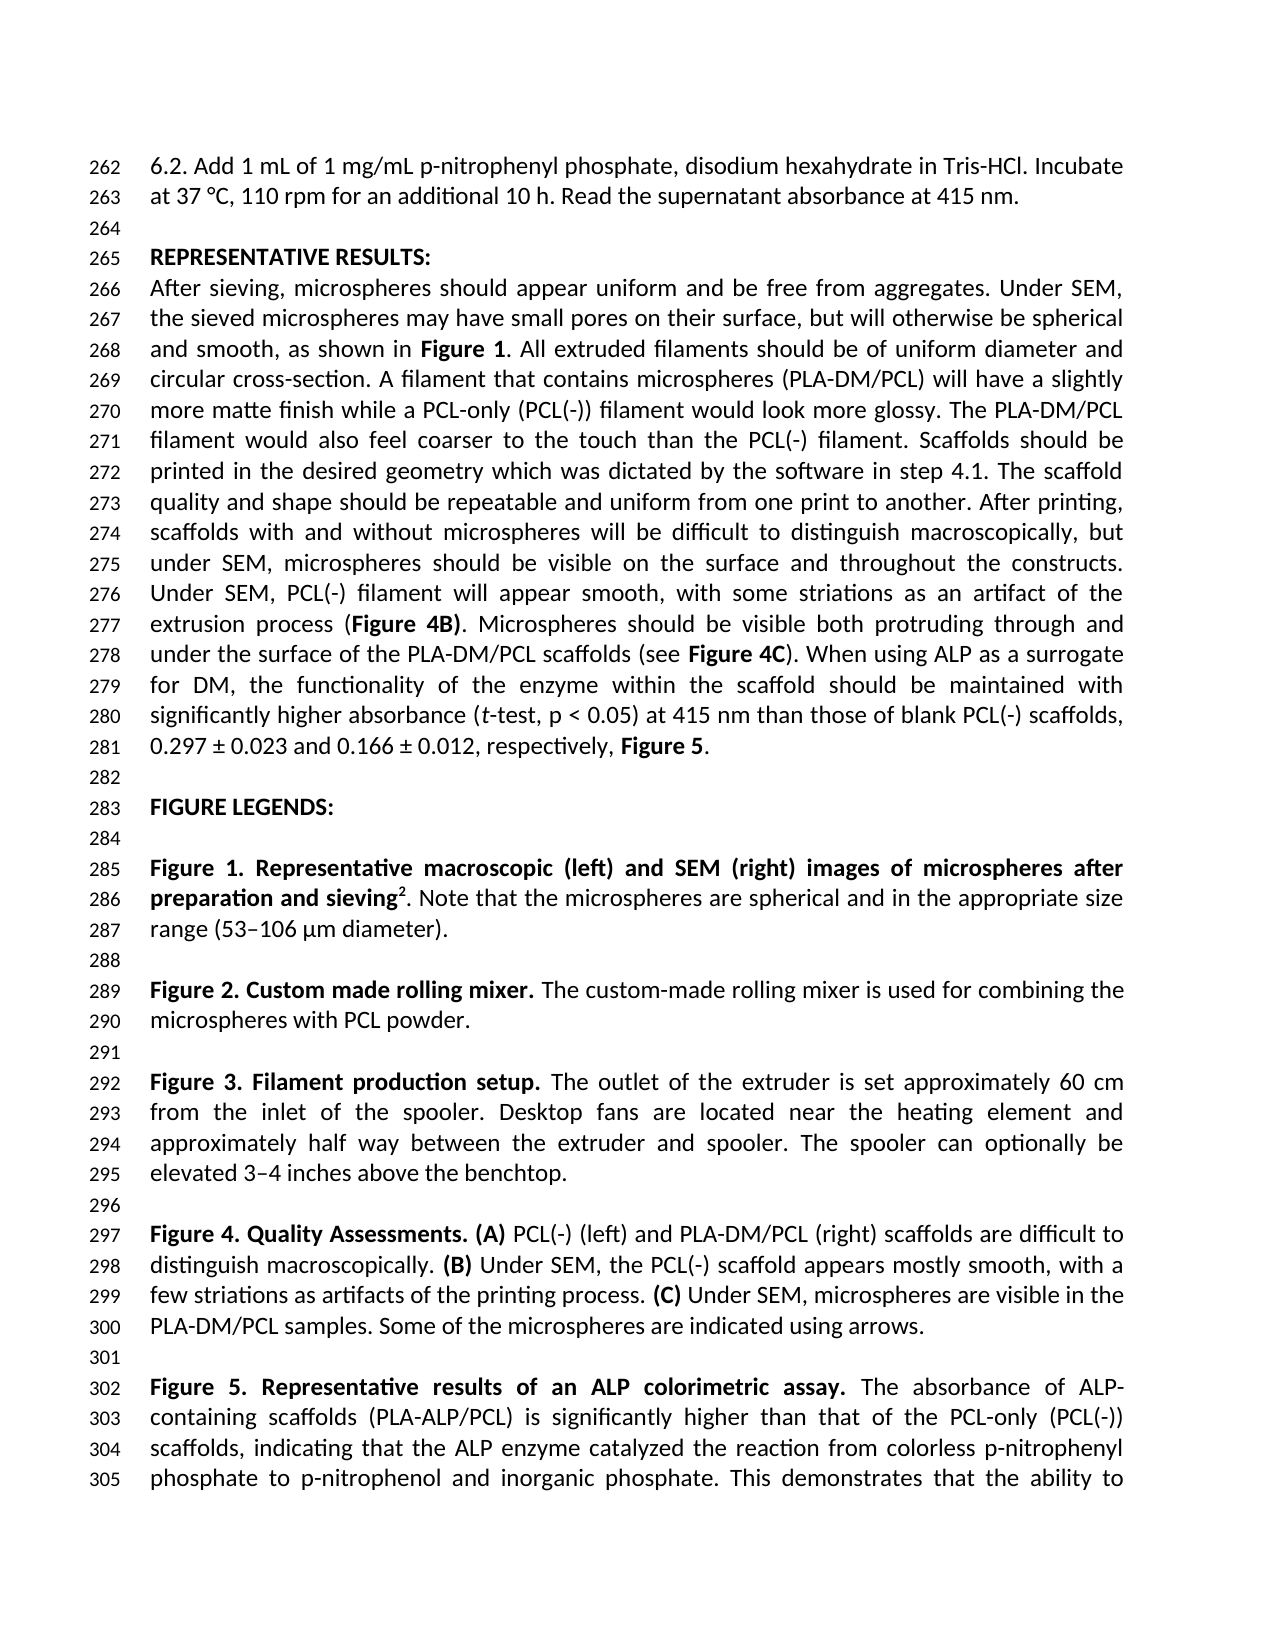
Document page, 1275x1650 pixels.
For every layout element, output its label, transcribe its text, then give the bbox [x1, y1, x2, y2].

text FIGURE LEGENDS: [150, 791, 1125, 821]
text Figure 4. Quality Assessments. (A) PCL(-) (left) and PLA-DM/PCL (right) scaffolds are difficult to distinguish macroscopically. (B) Under SEM, the PCL(-) scaffold appears mostly smooth, with a few striations as artifacts of the printing process. (C) Under SEM, microspheres are visible in the PLA-DM/PCL samples. Some of the microspheres are indicated using arrows. [150, 1218, 1125, 1340]
list Add 1 mL of 1 mg/mL p-nitrophenyl phosphate, disodium hexahydrate in Tris-HCl. Incubate at 37 °C, 110 rpm for an additional 10 h. Read the supernatant absorbance at 415 nm. [150, 150, 1125, 211]
text Figure 2. Custom made rolling mixer. The custom-made rolling mixer is used for combining the microspheres with PCL powder. [150, 974, 1125, 1035]
text Figure 1. Representative macroscopic (left) and SEM (right) images of microspheres after preparation and sieving2. Note that the microspheres are spherical and in the appropriate size range (53–106 µm diameter). [150, 852, 1125, 943]
text After sieving, microspheres should appear uniform and be free from aggregates. Under SEM, the sieved microspheres may have small pores on their surface, but will otherwise be spherical and smooth, as shown in Figure 1. All extruded filaments should be of uniform diameter and circular cross-section. A filament that contains microspheres (PLA-DM/PCL) will have a slightly more matte finish while a PCL-only (PCL(-)) filament would look more glossy. The PLA-DM/PCL filament would also feel coarser to the touch than the PCL(-) filament. Scaffolds should be printed in the desired geometry which was dictated by the software in step 4.1. The scaffold quality and shape should be repeatable and uniform from one print to another. After printing, scaffolds with and without microspheres will be difficult to distinguish macroscopically, but under SEM, microspheres should be visible on the surface and throughout the constructs. Under SEM, PCL(-) filament will appear smooth, with some striations as an artifact of the extrusion process (Figure 4B). Microspheres should be visible both protruding through and under the surface of the PLA-DM/PCL scaffolds (see Figure 4C). When using ALP as a surrogate for DM, the functionality of the enzyme within the scaffold should be maintained with significantly higher absorbance (t-test, p < 0.05) at 415 nm than those of blank PCL(-) scaffolds, 0.297 ± 0.023 and 0.166 ± 0.012, respectively, Figure 5. [150, 272, 1125, 760]
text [150, 1371, 1125, 1493]
text Figure 3. Filament production setup. The outlet of the extruder is set approximately 60 cm from the inlet of the spooler. Desktop fans are located near the heating element and approximately half way between the extruder and spooler. The spooler can optionally be elevated 3–4 inches above the benchtop. [150, 1066, 1125, 1188]
text REPRESENTATIVE RESULTS: [150, 242, 1125, 272]
